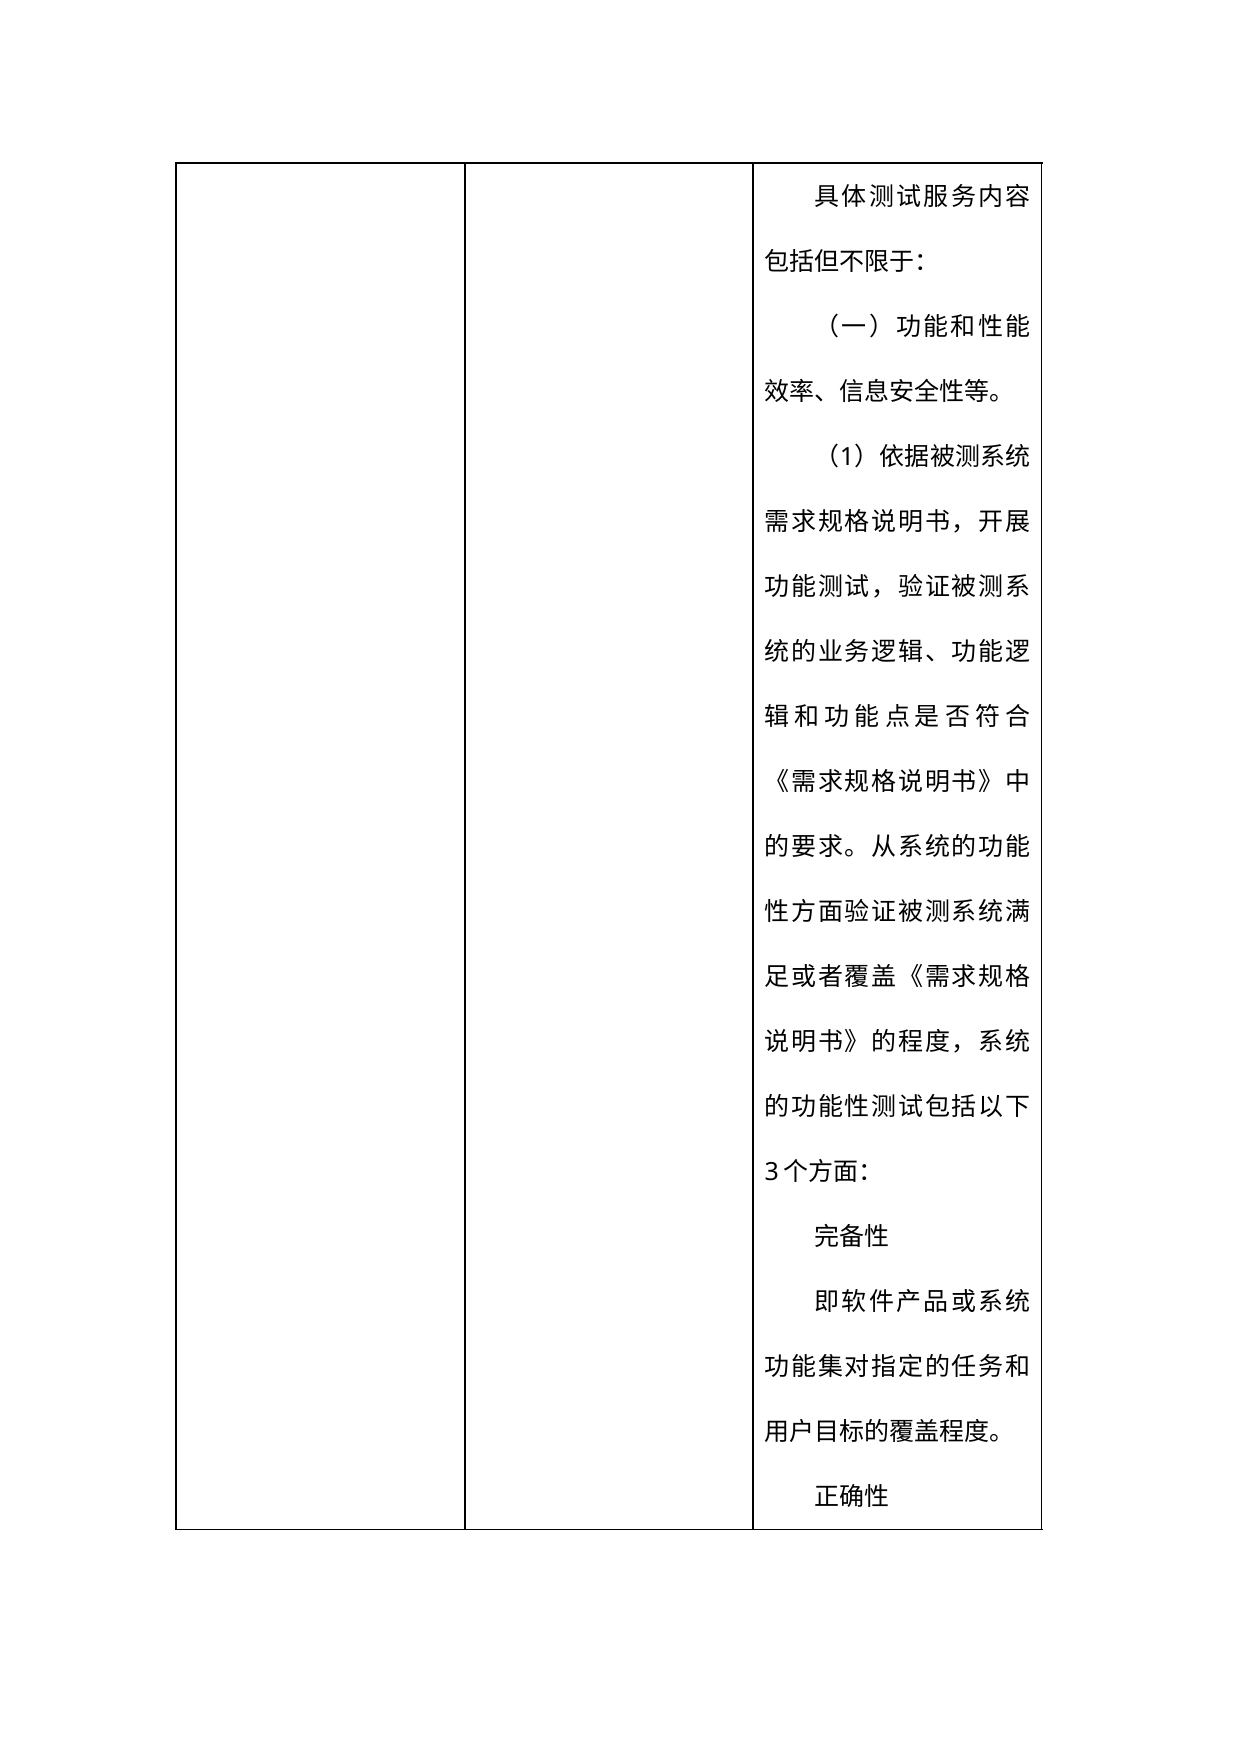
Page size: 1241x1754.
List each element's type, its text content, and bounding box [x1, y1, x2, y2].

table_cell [754, 164, 1041, 1528]
table_cell [466, 164, 752, 1528]
table_cell 1 [177, 164, 464, 1528]
